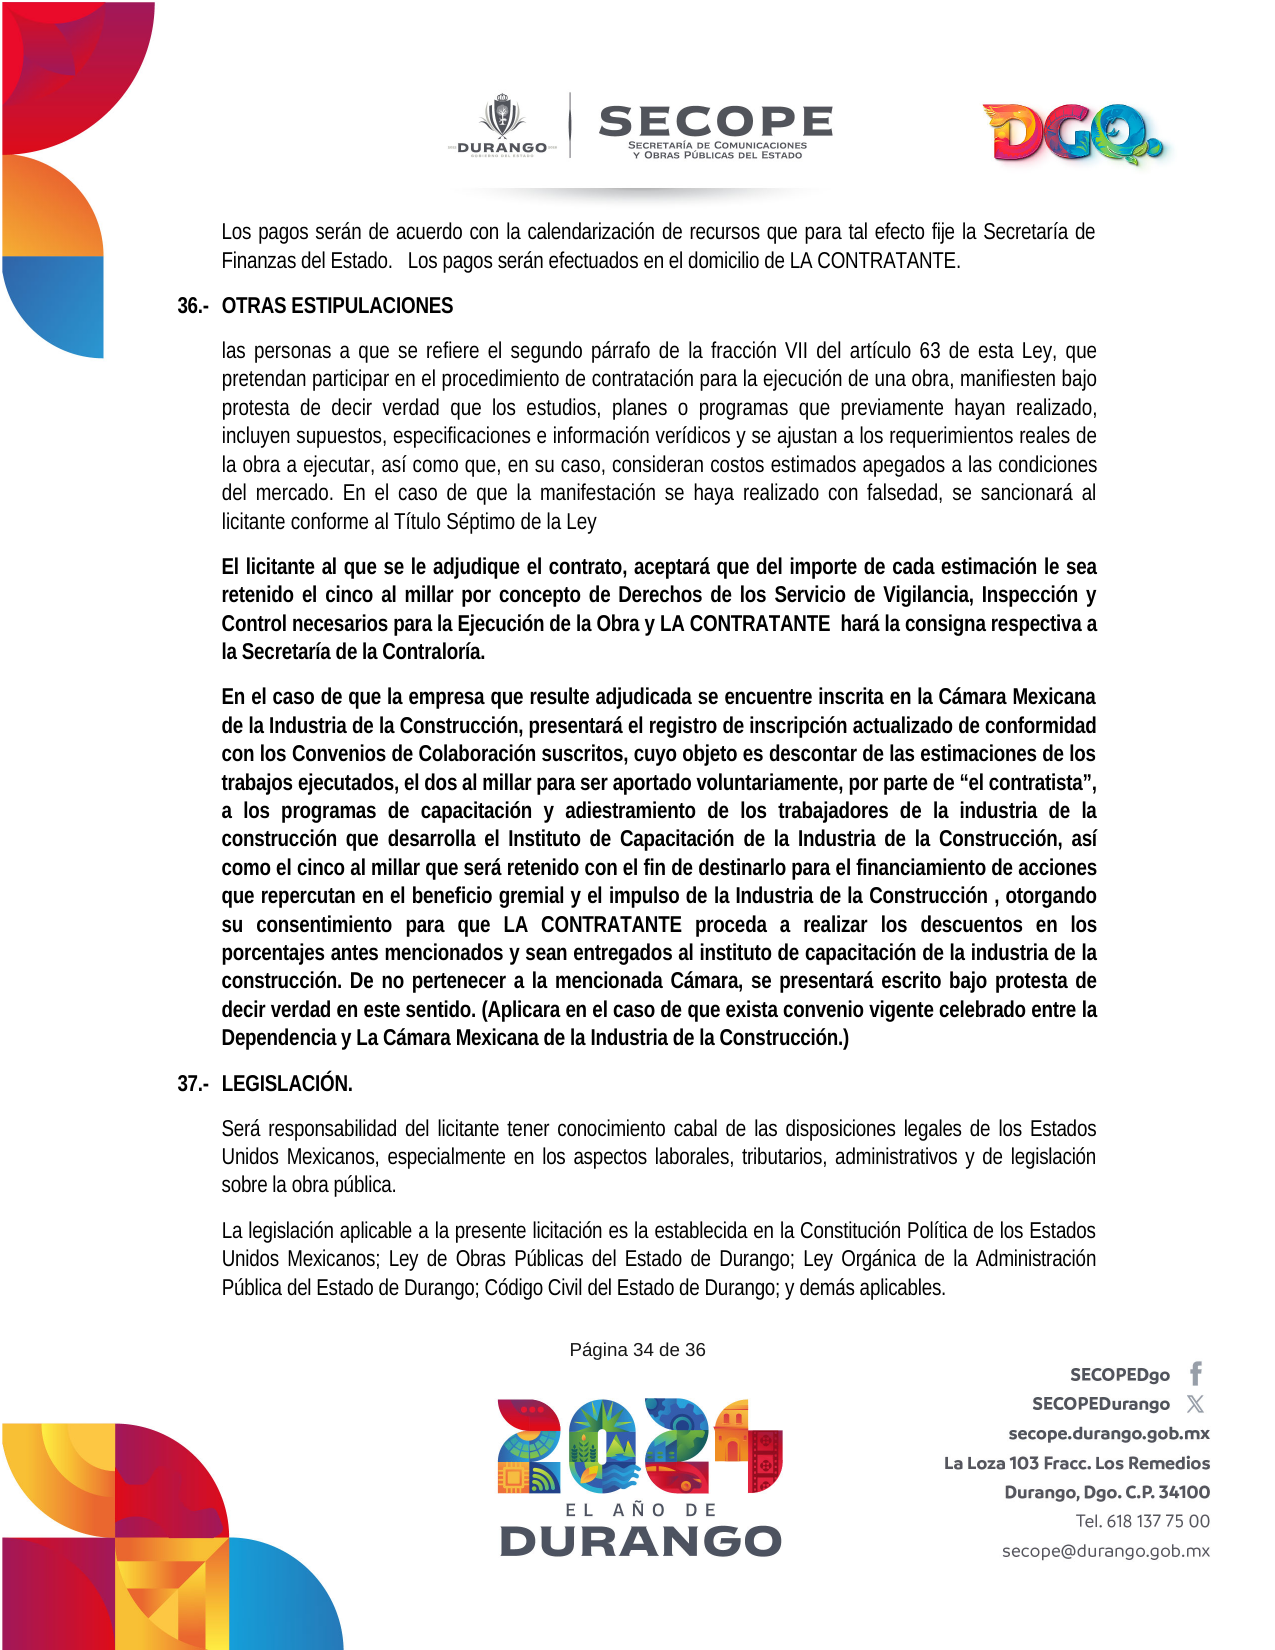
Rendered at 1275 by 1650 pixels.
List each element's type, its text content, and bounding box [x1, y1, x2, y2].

text 37.- LEGISLACIÓN. [177, 1069, 1098, 1096]
text las personas a que se refiere el segundo párrafo de la fracción VII del artículo 63 de esta Ley, que pretendan participar en el procedimiento de contratación para la ejecución de una obra, manifiesten bajo protesta de decir verdad que los estudios, planes o programas que previamente hayan realizado, incluyen supuestos, especificaciones e información verídicos y se ajustan a los requerimientos reales de la obra a ejecutar, así como que, en su caso, consideran costos estimados apegados a las condiciones del mercado. En el caso de que la manifestación se haya realizado con falsedad, se sancionará al licitante conforme al Título Séptimo de la Ley [207, 337, 1098, 534]
text 36.- OTRAS ESTIPULACIONES [177, 292, 1098, 318]
text Los pagos serán de acuerdo con la calendarización de recursos que para tal efecto fije la Secretaría de Finanzas del Estado. Los pagos serán efectuados en el domicilio de LA CONTRATANTE. [221, 218, 1098, 273]
text El licitante al que se le adjudique el contrato, aceptará que del importe de cada estimación le sea retenido el cinco al millar por concepto de Derechos de los Servicio de Vigilancia, Inspección y Control necesarios para la Ejecución de la Obra y LA CONTRATANTE hará la consigna respectiva a la Secretaría de la Contraloría. [221, 553, 1098, 664]
text En el caso de que la empresa que resulte adjudicada se encuentre inscrita en la Cámara Mexicana de la Industria de la Construcción, presentará el registro de inscripción actualizado de conformidad con los Convenios de Colaboración suscritos, cuyo objeto es descontar de las estimaciones de los trabajos ejecutados, el dos al millar para ser aportado voluntariamente, por parte de “el contratista”, a los programas de capacitación y adiestramiento de los trabajadores de la industria de la construcción que desarrolla el Instituto de Capacitación de la Industria de la Construcción, así como el cinco al millar que será retenido con el fin de destinarlo para el financiamiento de acciones que repercutan en el beneficio gremial y el impulso de la Industria de la Construcción , otorgando su consentimiento para que LA CONTRATANTE proceda a realizar los descuentos en los porcentajes antes mencionados y sean entregados al instituto de capacitación de la industria de la construcción. De no pertenecer a la mencionada Cámara, se presentará escrito bajo protesta de decir verdad en este sentido. (Aplicara en el caso de que exista convenio vigente celebrado entre la Dependencia y La Cámara Mexicana de la Industria de la Construcción.) [221, 683, 1098, 1051]
text La legislación aplicable a la presente licitación es la establecida en de los Estados Unidos Mexicanos; Ley de Obras Públicas del Estado de Durango; Ley Orgánica de del Estado de Durango; Código Civil del Estado de Durango; y demás aplicables. [222, 1217, 1098, 1300]
text Será responsabilidad del licitante tener conocimiento cabal de las disposiciones legales de los Estados Unidos Mexicanos, especialmente en los aspectos laborales, tributarios, administrativos y de legislación sobre la obra pública. [221, 1114, 1098, 1198]
picture [2, 1, 1275, 1650]
